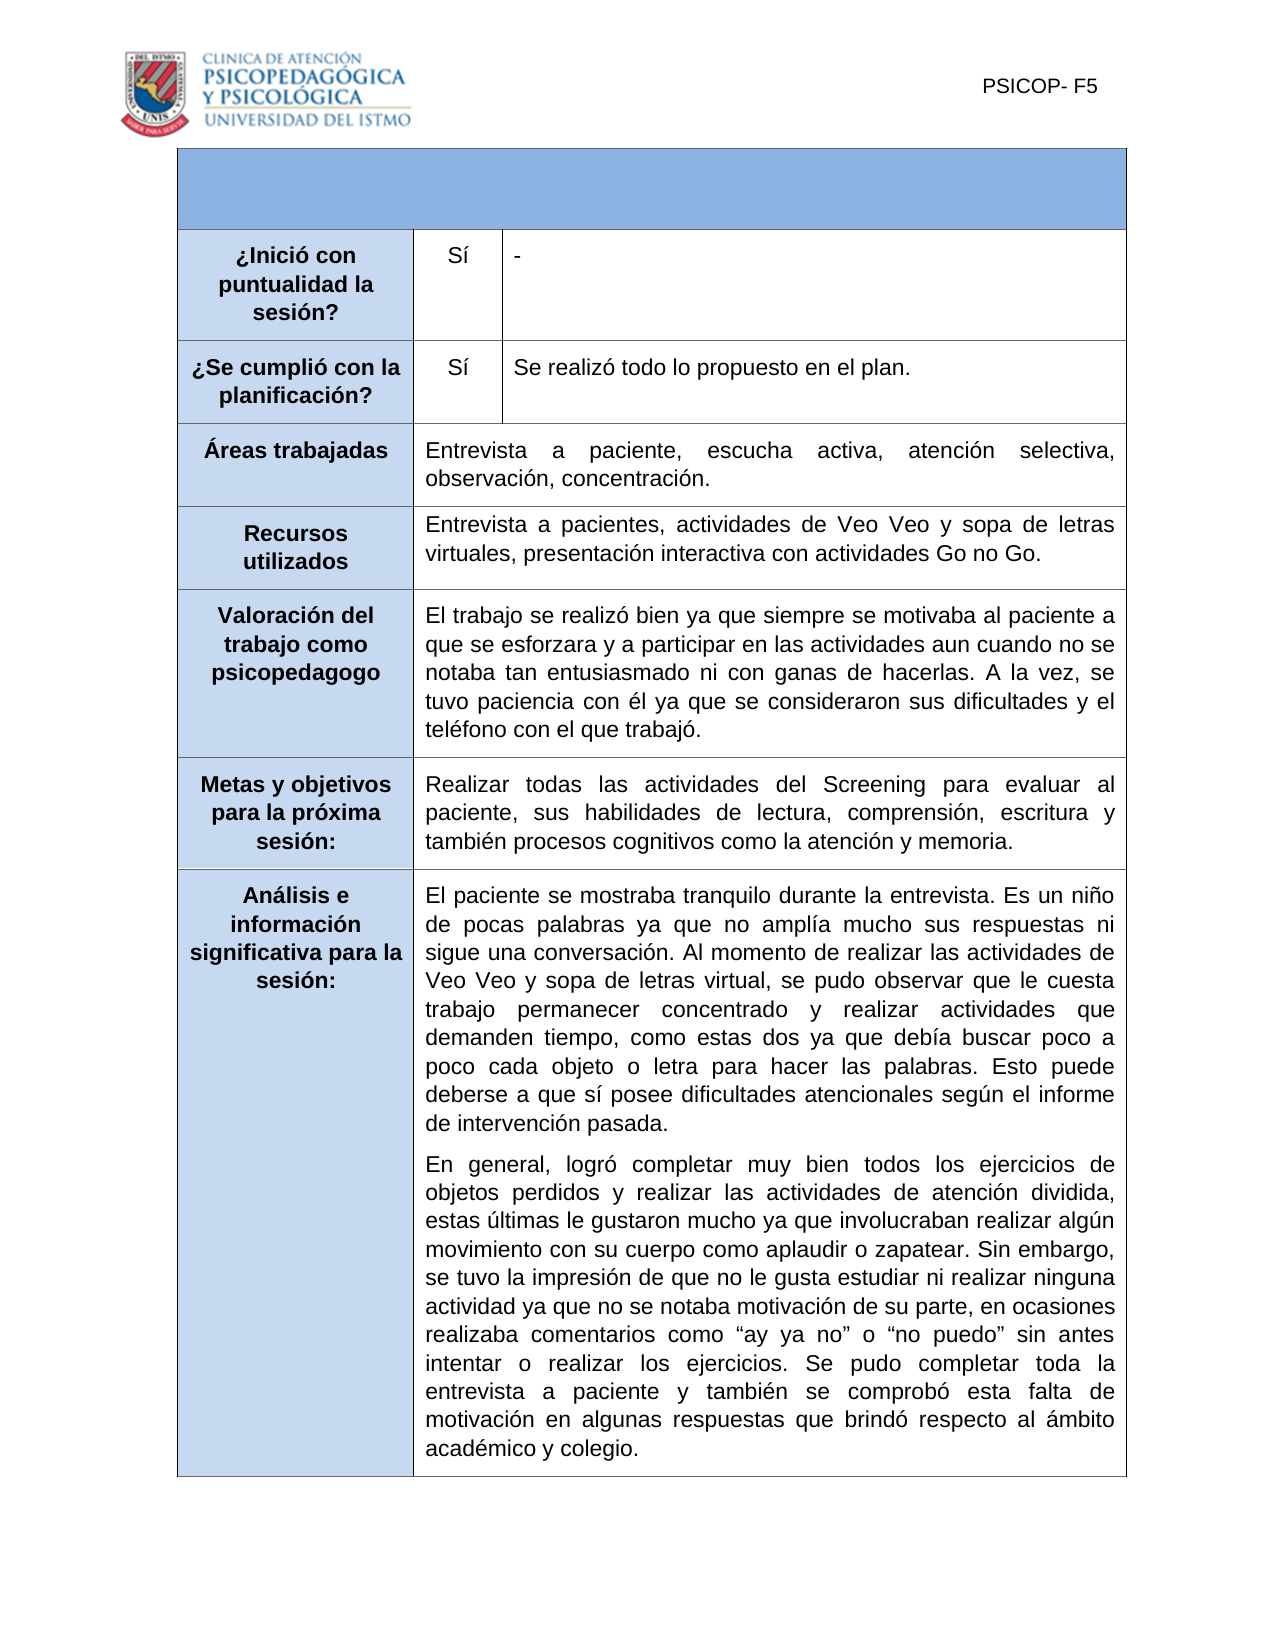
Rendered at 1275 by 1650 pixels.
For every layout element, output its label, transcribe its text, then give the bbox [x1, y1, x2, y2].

table_cell Entrevista a paciente, escucha activa, atención selectiva, observación, concentración. [414, 424, 1126, 506]
table_cell Sí [414, 341, 502, 423]
table_header Aspectos generales [178, 149, 1126, 229]
table_cell El trabajo se realizó bien ya que siempre se motivaba al paciente a que se esforzara y a participar en las actividades aun cuando no se notaba tan entusiasmado ni con ganas de hacerlas. A la vez, se tuvo paciencia con él ya que se consideraron sus dificultades y el teléfono con el que trabajó. [414, 590, 1126, 757]
picture [65, 20, 437, 148]
table_cell Valoración del trabajo como psicopedagogo [178, 590, 413, 757]
table_cell Metas y objetivos para la próxima sesión: [178, 758, 413, 868]
table_cell ¿Se cumplió con la planificación? [178, 341, 413, 423]
table_cell Realizar todas las actividades del Screening para evaluar al paciente, sus habilidades de lectura, comprensión, escritura y también procesos cognitivos como la atención y memoria. [414, 758, 1126, 868]
table_cell Análisis e información significativa para la sesión: [178, 870, 413, 1476]
table_cell ¿Inició con puntualidad la sesión? [178, 230, 413, 340]
table_cell Entrevista a pacientes, actividades de Veo Veo y sopa de letras virtuales, presentación interactiva con actividades Go no Go. [414, 507, 1126, 589]
table_cell Sí [414, 230, 502, 340]
table_cell Se realizó todo lo propuesto en el plan. [503, 341, 1126, 423]
table_cell Áreas trabajadas [178, 424, 413, 506]
table_cell Recursos utilizados [178, 507, 413, 589]
table_cell - [503, 230, 1126, 340]
